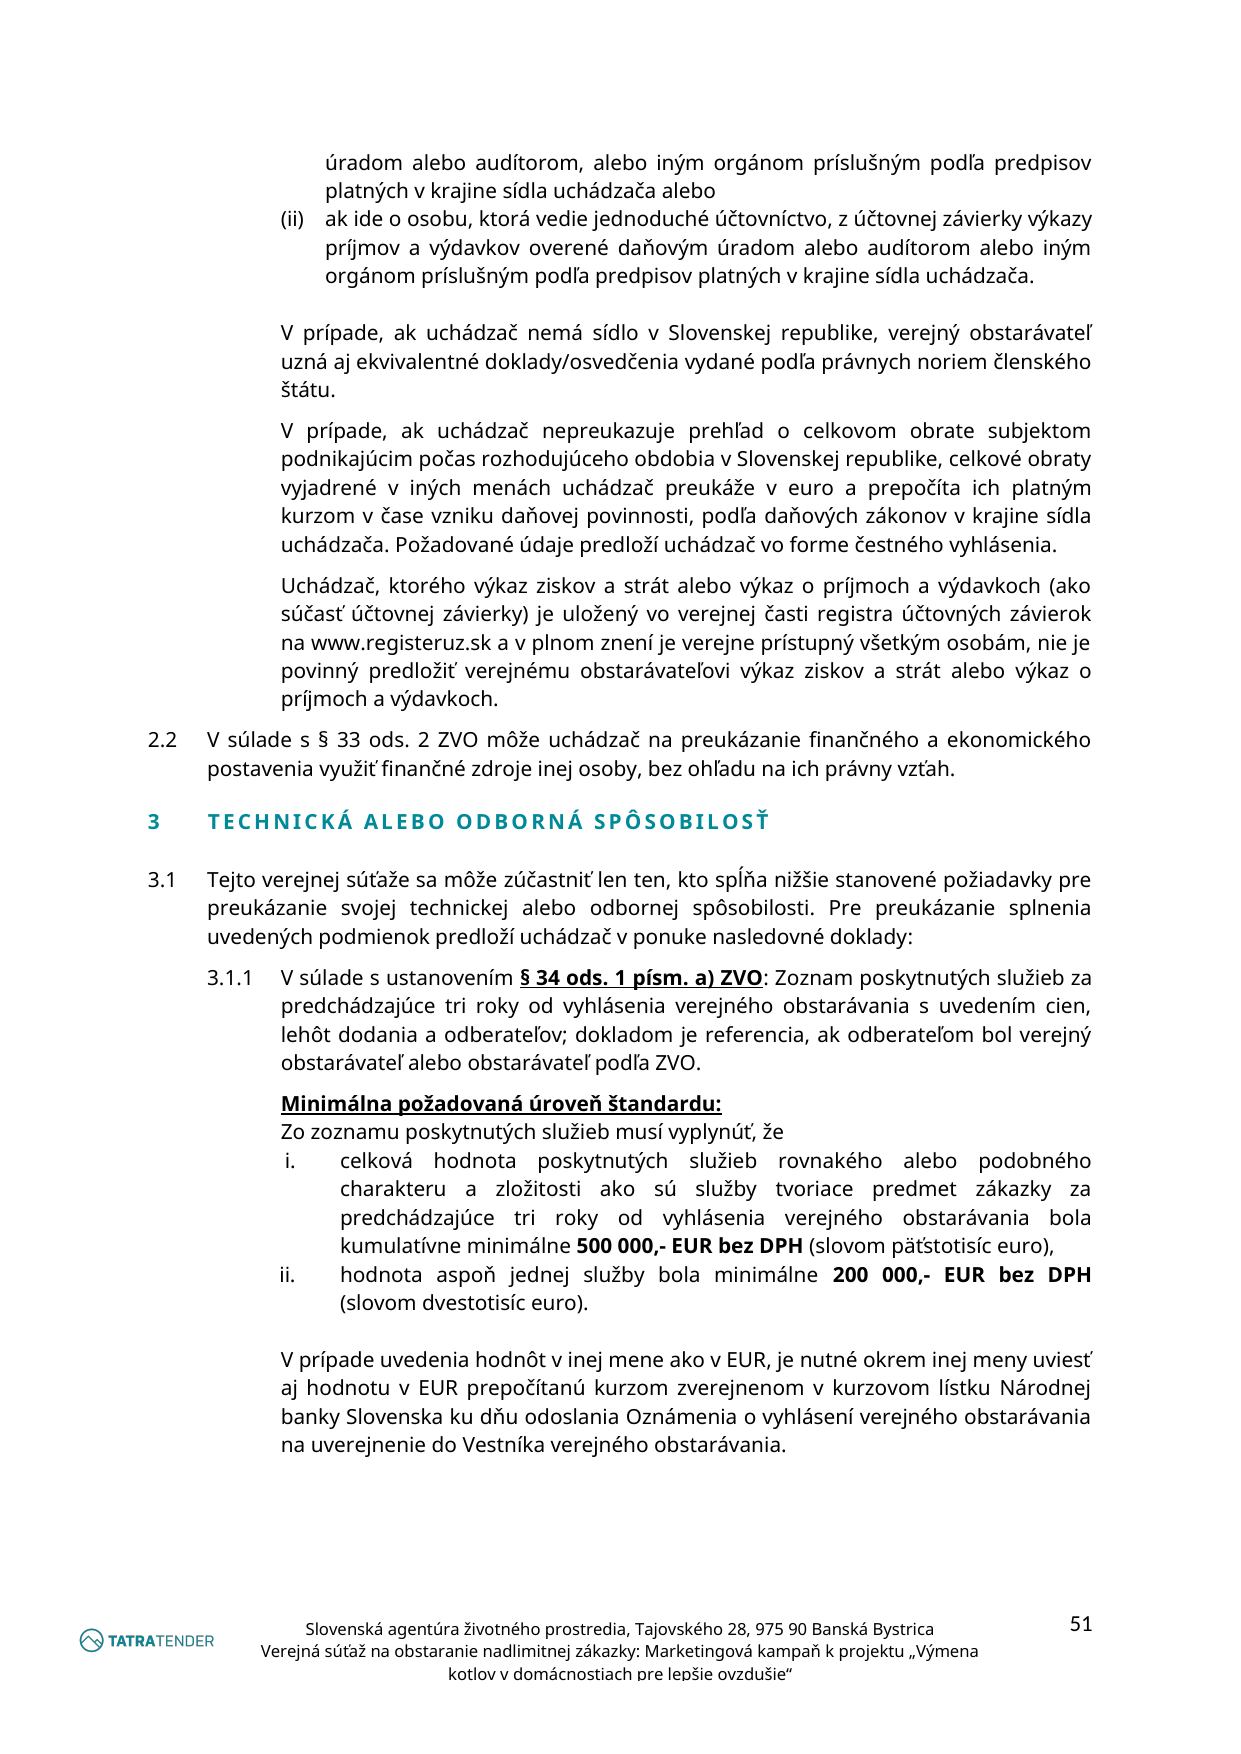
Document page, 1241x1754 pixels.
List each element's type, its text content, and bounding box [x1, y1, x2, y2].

subtitle V prípade uvedenia hodnôt v inej mene ako v EUR, je nutné okrem inej meny uviesť aj hodnotu v EUR prepočítanú kurzom zverejnenom v kurzovom lístku Národnej banky Slovenska ku dňu odoslania Oznámenia o vyhlásení verejného obstarávania na uverejnenie do Vestníka verejného obstarávania. [281, 1345, 1092, 1459]
subtitle V prípade, ak uchádzač nemá sídlo v Slovenskej republike, verejný obstarávateľ uzná aj ekvivalentné doklady/osvedčenia vydané podľa právnych noriem členského štátu. [281, 318, 1092, 404]
subtitle Zo zoznamu poskytnutých služieb musí vyplynúť, že [281, 1117, 1092, 1146]
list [281, 148, 1092, 204]
subtitle V súlade s § 33 ods. 2 ZVO môže uchádzač na preukázanie finančného a ekonomického postavenia využiť finančné zdroje inej osoby, bez ohľadu na ich právny vzťah. [148, 726, 1092, 782]
list Technická alebo odborná spôsobilosť [148, 807, 1092, 836]
list celková hodnota poskytnutých služieb rovnakého alebo podobného charakteru a zložitosti ako sú služby tvoriace predmet zákazky za predchádzajúce tri roky od vyhlásenia verejného obstarávania bola kumulatívne minimálne 500 000,- EUR bez DPH (slovom päťstotisíc euro), [295, 1146, 1092, 1260]
subtitle Uchádzač, ktorého výkaz ziskov a strát alebo výkaz o príjmoch a výdavkoch (ako súčasť účtovnej závierky) je uložený vo verejnej časti registra účtovných závierok na www.registeruz.sk a v plnom znení je verejne prístupný všetkým osobám, nie je povinný predložiť verejnému obstarávateľovi výkaz ziskov a strát alebo výkaz o príjmoch a výdavkoch. [281, 571, 1092, 713]
list ak ide o osobu, ktorá vedie jednoduché účtovníctvo, z účtovnej závierky výkazy príjmov a výdavkov overené daňovým úradom alebo audítorom alebo iným orgánom príslušným podľa predpisov platných v krajine sídla uchádzača. [281, 204, 1092, 290]
subtitle V súlade s ustanovením § 34 ods. 1 písm. a) ZVO: Zoznam poskytnutých služieb za predchádzajúce tri roky od vyhlásenia verejného obstarávania s uvedením cien, lehôt dodania a odberateľov; dokladom je referencia, ak odberateľom bol verejný obstarávateľ alebo obstarávateľ podľa ZVO. [207, 963, 1092, 1077]
picture [77, 1617, 225, 1661]
list hodnota aspoň jednej služby bola minimálne 200 000,- EUR bez DPH (slovom dvestotisíc euro). [295, 1260, 1092, 1317]
subtitle Tejto verejnej súťaže sa môže zúčastniť len ten, kto spĺňa nižšie stanovené požiadavky pre preukázanie svojej technickej alebo odbornej spôsobilosti. Pre preukázanie splnenia uvedených podmienok predloží uchádzač v ponuke nasledovné doklady: [148, 865, 1092, 950]
subtitle V prípade, ak uchádzač nepreukazuje prehľad o celkovom obrate subjektom podnikajúcim počas rozhodujúceho obdobia v Slovenskej republike, celkové obraty vyjadrené v iných menách uchádzač preukáže v euro a prepočíta ich platným kurzom v čase vzniku daňovej povinnosti, podľa daňových zákonov v krajine sídla uchádzača. Požadované údaje predloží uchádzač vo forme čestného vyhlásenia. [281, 416, 1092, 558]
subtitle Minimálna požadovaná úroveň štandardu: [281, 1089, 1092, 1117]
